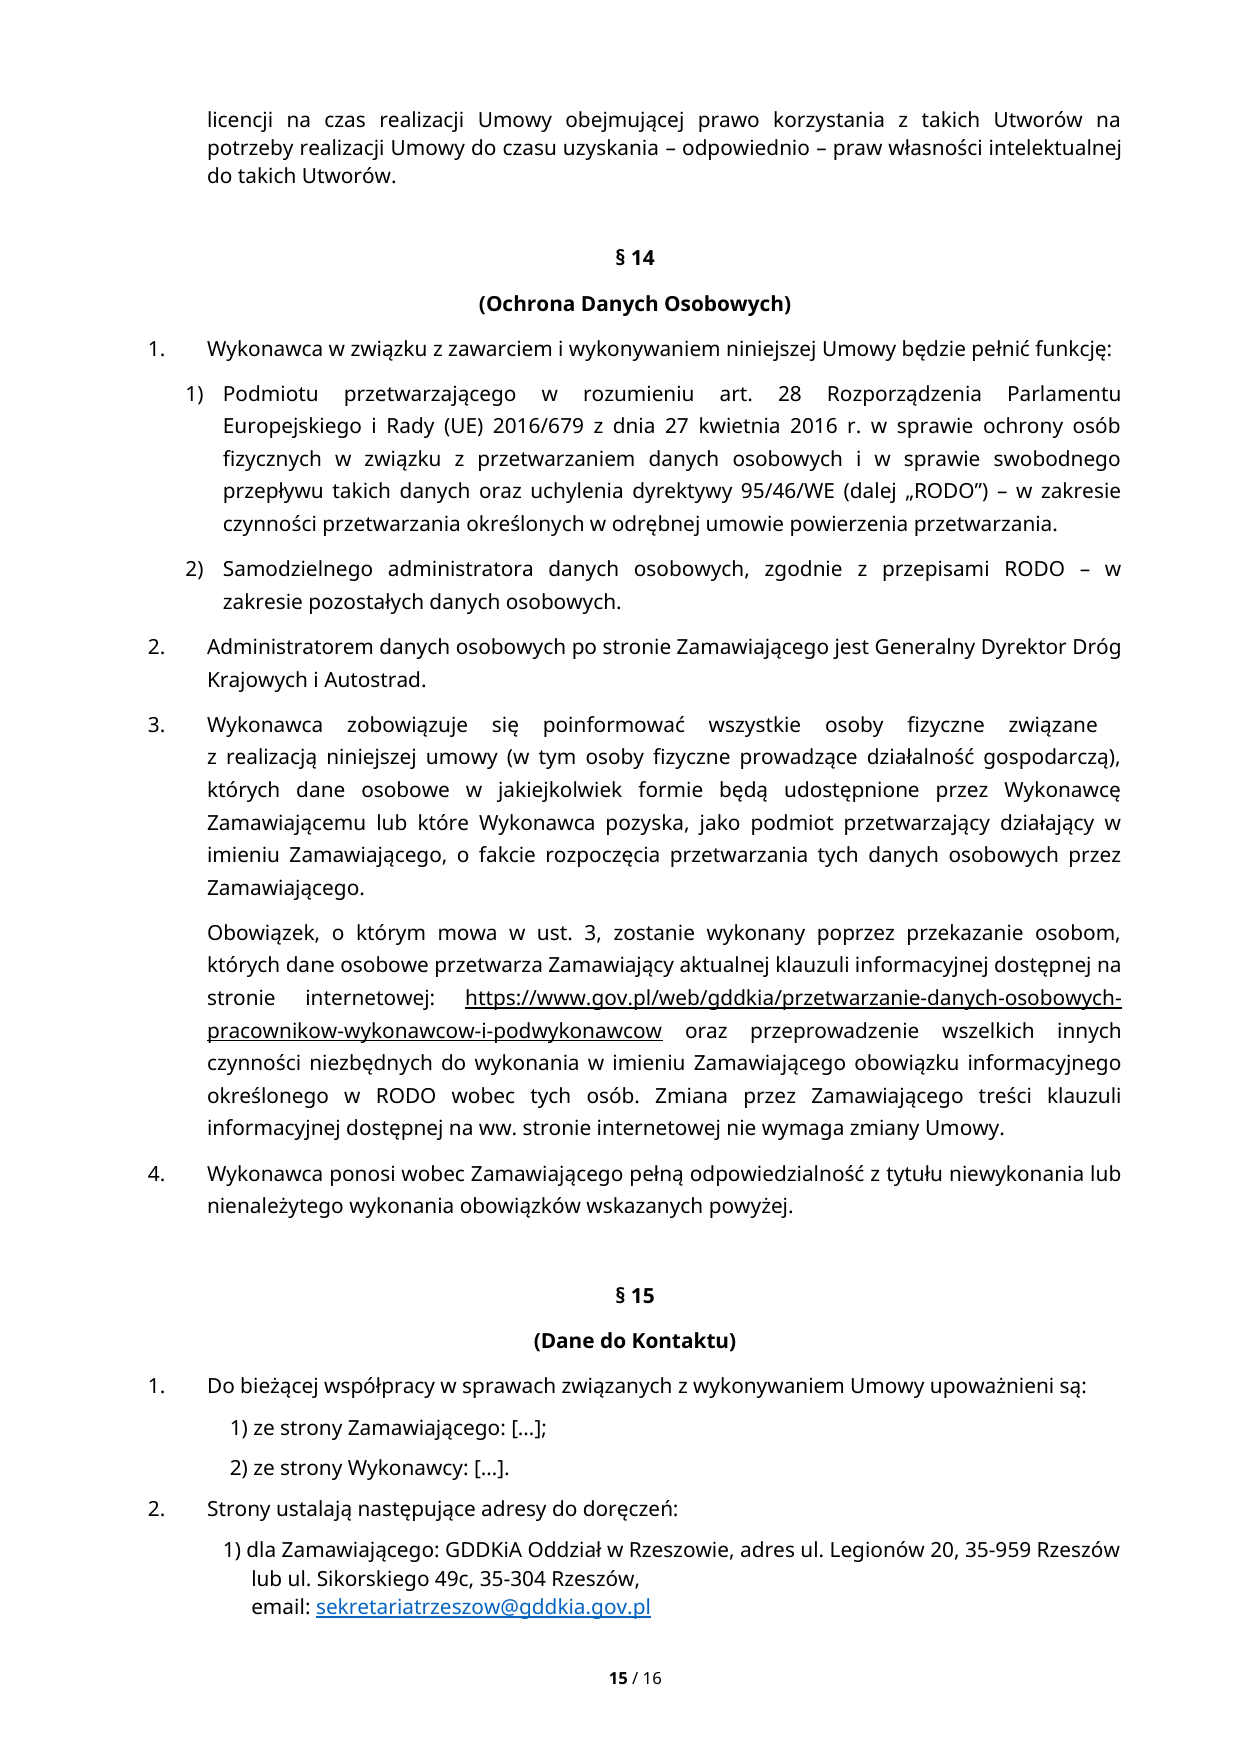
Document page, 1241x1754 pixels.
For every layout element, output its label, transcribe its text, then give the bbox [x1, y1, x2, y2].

text § 14 [148, 243, 1122, 272]
list Wykonawca ponosi wobec Zamawiającego pełną odpowiedzialność z tytułu niewykonania lub nienależytego wykonania obowiązków wskazanych powyżej. [148, 1159, 1122, 1220]
list Samodzielnego administratora danych osobowych, zgodnie z przepisami RODO – w zakresie pozostałych danych osobowych. [185, 554, 1122, 615]
list Strony ustalają następujące adresy do doręczeń: [148, 1494, 1122, 1523]
list Podmiotu przetwarzającego w rozumieniu art. 28 Rozporządzenia Parlamentu Europejskiego i Rady (UE) 2016/679 z dnia 27 kwietnia 2016 r. w sprawie ochrony osób fizycznych w związku z przetwarzaniem danych osobowych i w sprawie swobodnego przepływu takich danych oraz uchylenia dyrektywy 95/46/WE (dalej „RODO”) – w zakresie czynności przetwarzania określonych w odrębnej umowie powierzenia przetwarzania. [185, 379, 1122, 538]
text 1) dla Zamawiającego: GDDKiA Oddział w Rzeszowie, adres ul. Legionów 20, 35-959 Rzeszów lub ul. Sikorskiego 49c, 35-304 Rzeszów, email: sekretariatrzeszow@gddkia.gov.pl [223, 1535, 1122, 1621]
text (Dane do Kontaktu) [148, 1327, 1122, 1355]
text 1) ze strony Zamawiającego: […]; [229, 1413, 1122, 1441]
list Wykonawca w związku z zawarciem i wykonywaniem niniejszej Umowy będzie pełnić funkcję: [148, 334, 1122, 362]
list Obowiązek, o którym mowa w ust. 3, zostanie wykonany poprzez przekazanie osobom, których dane osobowe przetwarza Zamawiający aktualnej klauzuli informacyjnej dostępnej na stronie internetowej: https://www.gov.pl/web/gddkia/przetwarzanie-danych-osobowych-pracownikow-wykonawcow-i-podwykonawcow oraz przeprowadzenie wszelkich innych czynności niezbędnych do wykonania w imieniu Zamawiającego obowiązku informacyjnego określonego w RODO wobec tych osób. Zmiana przez Zamawiającego treści klauzuli informacyjnej dostępnej na ww. stronie internetowej nie wymaga zmiany Umowy. [207, 918, 1122, 1142]
list Administratorem danych osobowych po stronie Zamawiającego jest Generalny Dyrektor Dróg Krajowych i Autostrad. [148, 632, 1122, 693]
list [148, 105, 1122, 190]
text (Ochrona Danych Osobowych) [148, 289, 1122, 317]
list Do bieżącej współpracy w sprawach związanych z wykonywaniem Umowy upoważnieni są: [148, 1372, 1122, 1400]
text § 15 [148, 1281, 1122, 1310]
text 2) ze strony Wykonawcy: […]. [229, 1453, 1122, 1482]
list Wykonawca zobowiązuje się poinformować wszystkie osoby fizyczne związane z realizacją niniejszej umowy (w tym osoby fizyczne prowadzące działalność gospodarczą), których dane osobowe w jakiejkolwiek formie będą udostępnione przez Wykonawcę Zamawiającemu lub które Wykonawca pozyska, jako podmiot przetwarzający działający w imieniu Zamawiającego, o fakcie rozpoczęcia przetwarzania tych danych osobowych przez Zamawiającego. [148, 710, 1122, 901]
